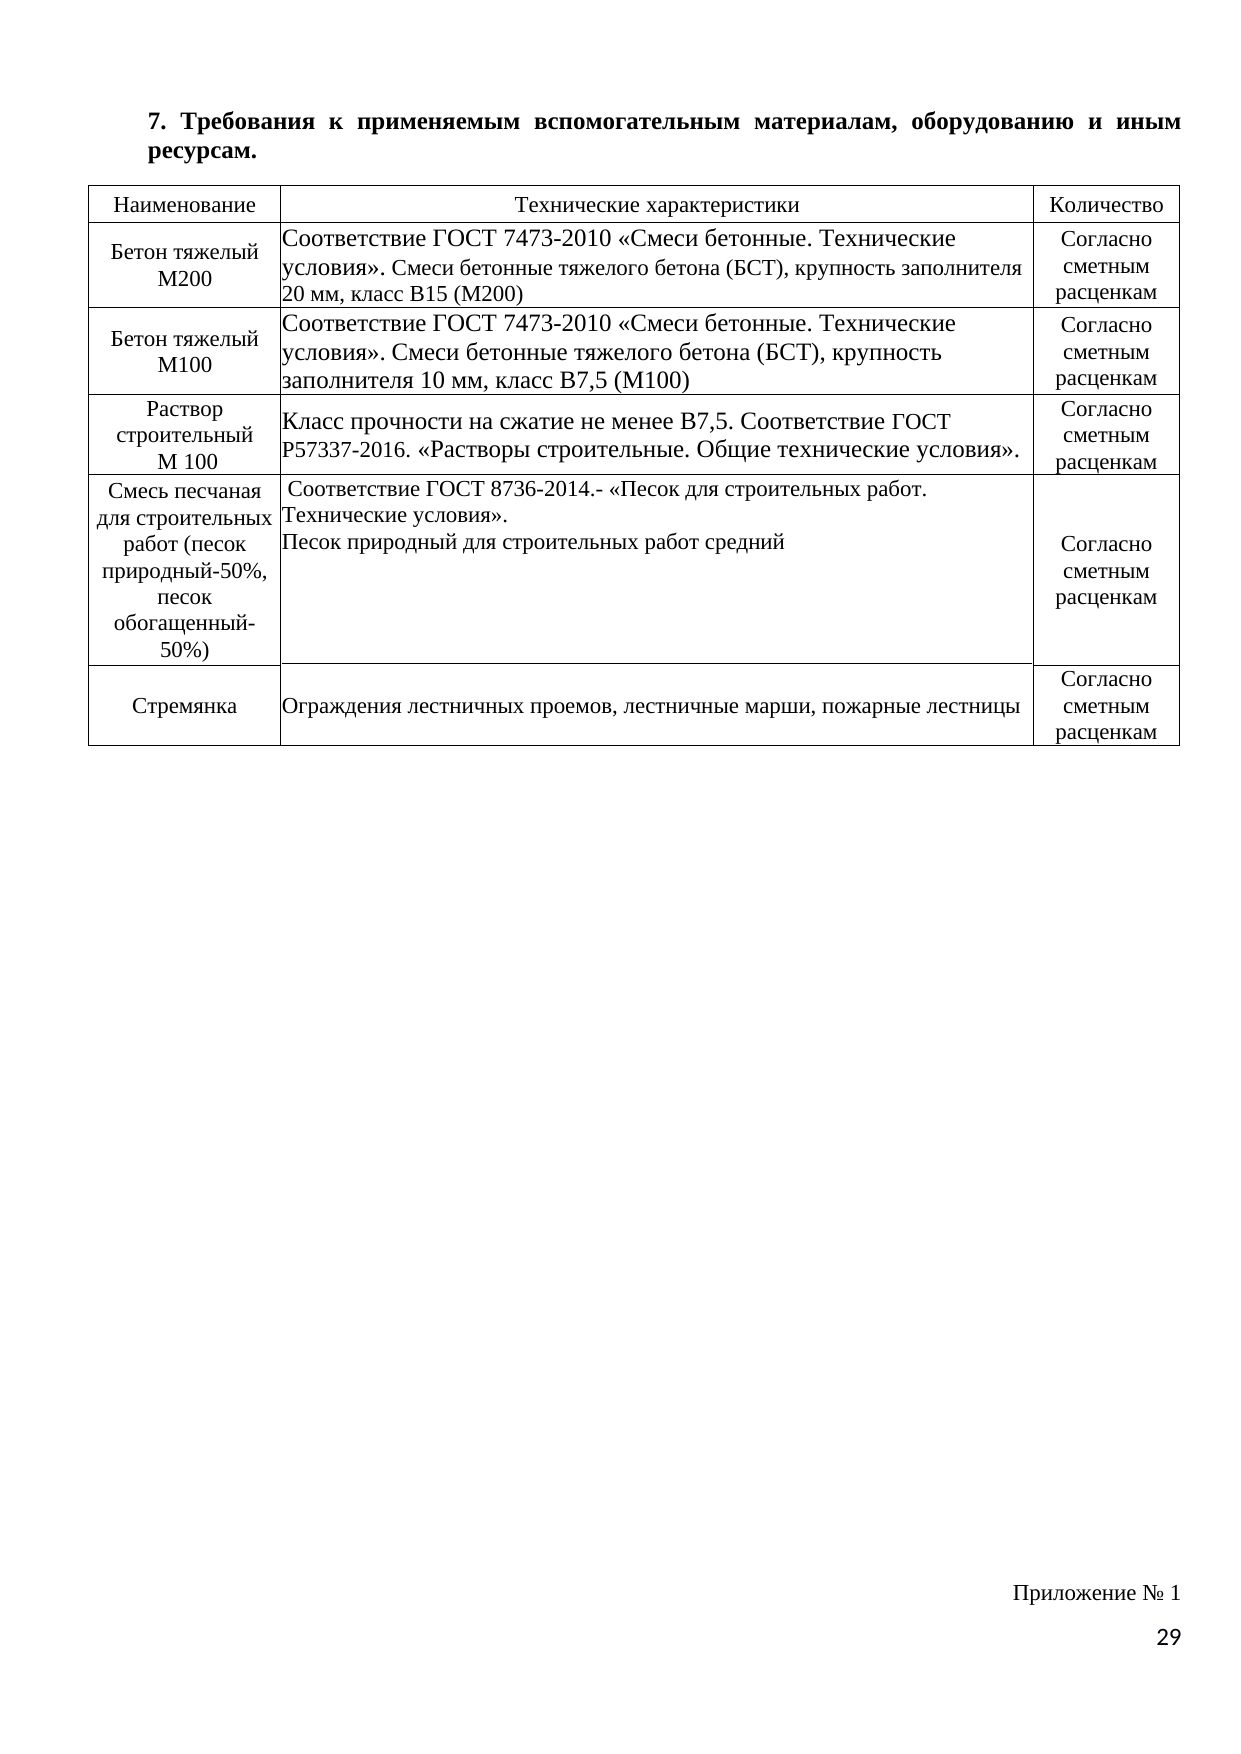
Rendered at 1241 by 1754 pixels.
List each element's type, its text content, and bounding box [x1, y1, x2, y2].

table_cell Соответствие ГОСТ 7473-2010 «Смеси бетонные. Технические условия». Смеси бетонные тяжелого бетона (БСТ), крупность заполнителя 10 мм, класс В7,5 (М100) [281, 308, 1033, 394]
table_cell Согласно сметным расценкам [1034, 308, 1179, 394]
table_cell Согласно сметным расценкам [1034, 223, 1179, 307]
table_cell Согласно сметным расценкам [1034, 666, 1179, 744]
table_cell Раствор строительный М 100 [89, 395, 280, 474]
text Приложение № 1 [148, 1579, 1181, 1606]
table_cell Ограждения лестничных проемов, лестничные марши, пожарные лестницы [281, 665, 1033, 744]
text 7. Требования к применяемым вспомогательным материалам, оборудованию и иным ресурсам. [148, 106, 1181, 164]
table_cell Смесь песчаная для строительных работ (песок природный-50%, песок обогащенный-50%) [89, 475, 280, 664]
table_header Количество [1034, 186, 1179, 222]
table_header Наименование [89, 186, 280, 222]
table_cell Бетон тяжелый М100 [89, 308, 280, 394]
table_cell Соответствие ГОСТ 8736-2014.- «Песок для строительных работ. Технические условия». Песок природный для строительных работ средний [281, 475, 1033, 664]
table_cell Согласно сметным расценкам [1034, 475, 1179, 664]
table_cell Стремянка [89, 666, 280, 744]
table_cell Соответствие ГОСТ 7473-2010 «Смеси бетонные. Технические условия». Смеси бетонные тяжелого бетона (БСТ), крупность заполнителя 20 мм, класс В15 (М200) [281, 223, 1033, 307]
table_cell Бетон тяжелый М200 [89, 223, 280, 307]
table_cell Согласно сметным расценкам [1034, 395, 1179, 474]
table_header Технические характеристики [281, 186, 1033, 222]
table_cell Класс прочности на сжатие не менее В7,5. Соответствие ГОСТ Р57337-2016. «Растворы строительные. Общие технические условия». [281, 395, 1033, 474]
